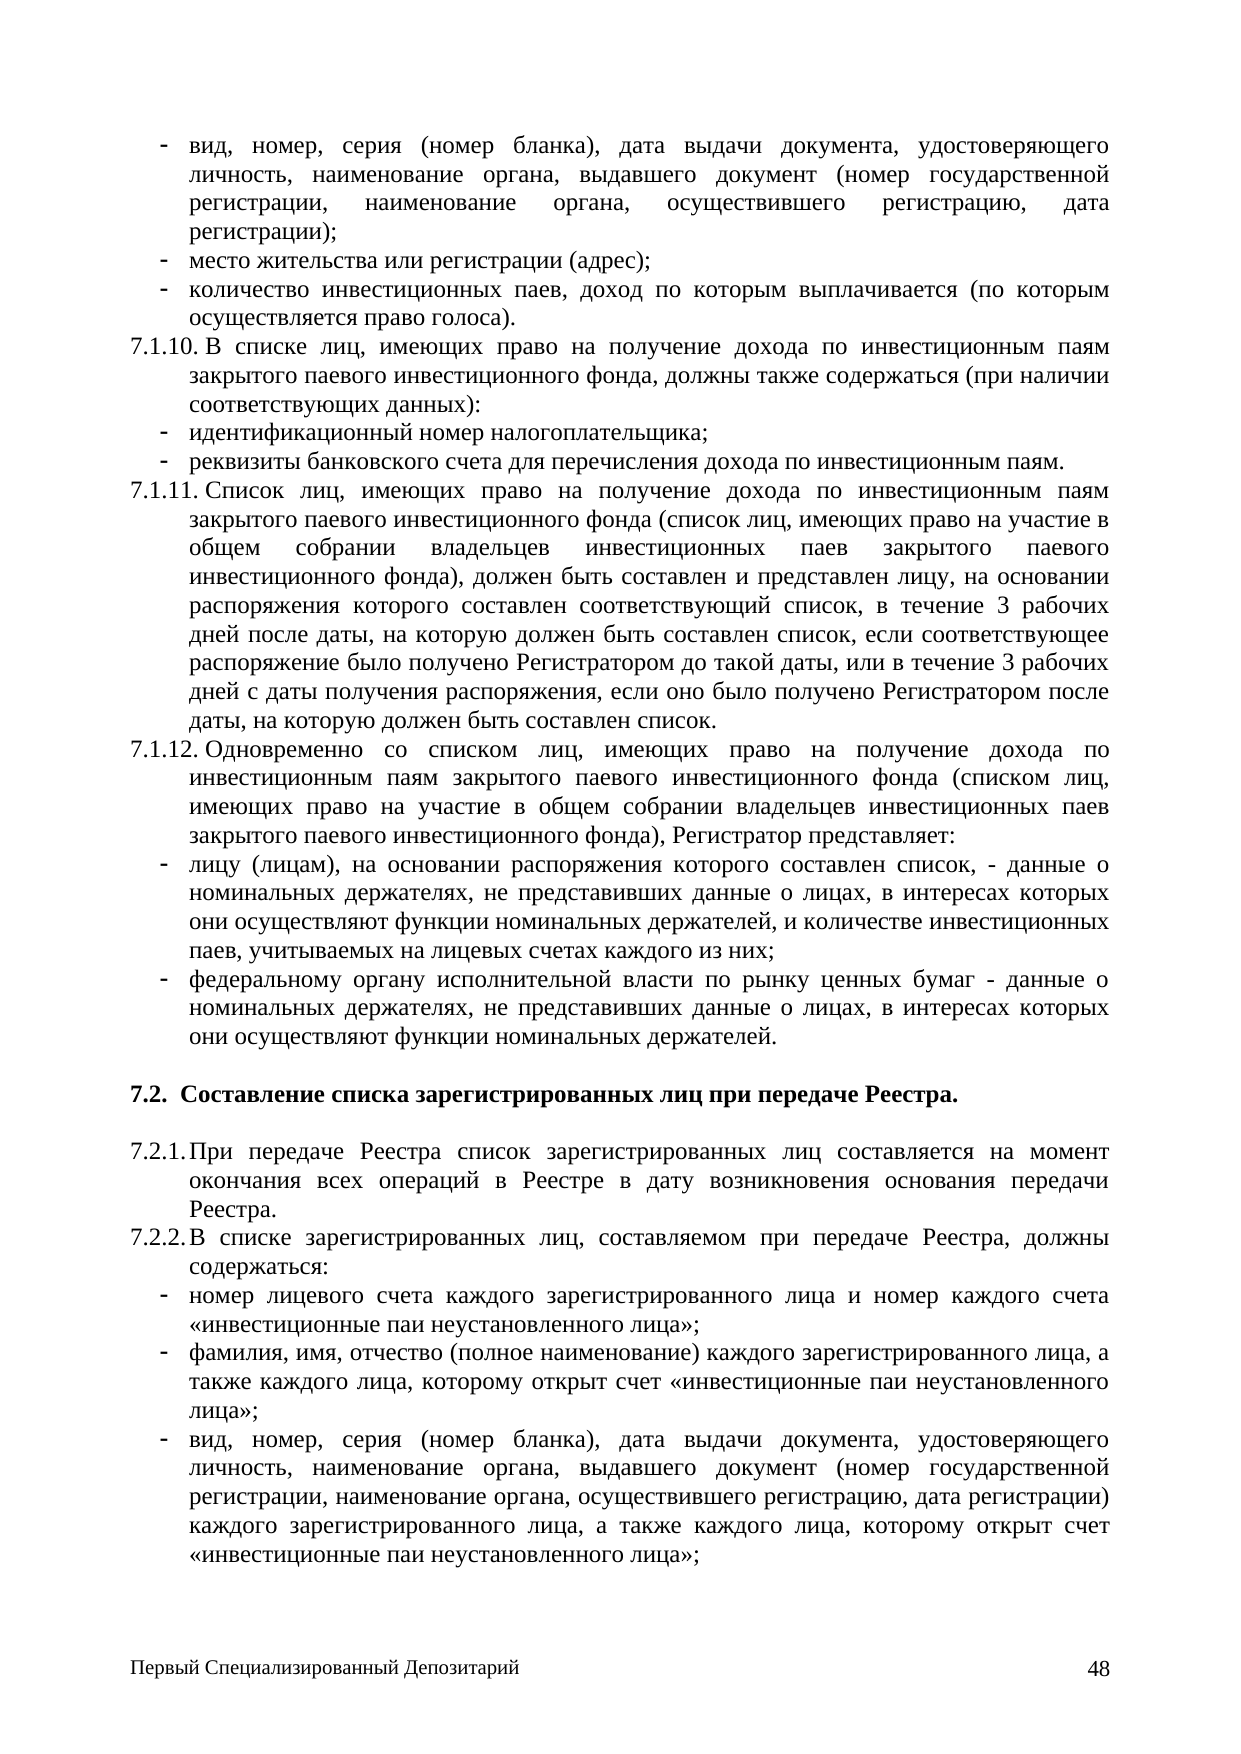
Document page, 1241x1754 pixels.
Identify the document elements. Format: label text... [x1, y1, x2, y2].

list реквизиты банковского счета для перечисления дохода по инвестиционным паям. [159, 446, 1110, 475]
list идентификационный номер налогоплательщика; [159, 417, 1110, 446]
list федеральному органу исполнительной власти по рынку ценных бумаг - данные о номинальных держателях, не представивших данные о лицах, в интересах которых они осуществляют функции номинальных держателей. [159, 964, 1110, 1050]
list Составление списка зарегистрированных лиц при передаче Реестра. [130, 1079, 1110, 1107]
list Одновременно со списком лиц, имеющих право на получение дохода по инвестиционным паям закрытого паевого инвестиционного фонда (списком лиц, имеющих право на участие в общем собрании владельцев инвестиционных паев закрытого паевого инвестиционного фонда), Регистратор представляет: [130, 734, 1110, 849]
list фамилия, имя, отчество (полное наименование) каждого зарегистрированного лица, а также каждого лица, которому открыт счет «инвестиционные паи неустановленного лица»; [159, 1337, 1110, 1424]
list При передаче Реестра список зарегистрированных лиц составляется на момент окончания всех операций в Реестре в дату возникновения основания передачи Реестра. [130, 1136, 1110, 1222]
list В списке лиц, имеющих право на получение дохода по инвестиционным паям закрытого паевого инвестиционного фонда, должны также содержаться (при наличии соответствующих данных): [130, 331, 1110, 417]
list Список лиц, имеющих право на получение дохода по инвестиционным паям закрытого паевого инвестиционного фонда (список лиц, имеющих право на участие в общем собрании владельцев инвестиционных паев закрытого паевого инвестиционного фонда), должен быть составлен и представлен лицу, на основании распоряжения которого составлен соответствующий список, в течение 3 рабочих дней после даты, на которую должен быть составлен список, если соответствующее распоряжение было получено Регистратором до такой даты, или в течение 3 рабочих дней с даты получения распоряжения, если оно было получено Регистратором после даты, на которую должен быть составлен список. [130, 475, 1110, 734]
list лицу (лицам), на основании распоряжения которого составлен список, - данные о номинальных держателях, не представивших данные о лицах, в интересах которых они осуществляют функции номинальных держателей, и количестве инвестиционных паев, учитываемых на лицевых счетах каждого из них; [159, 849, 1110, 964]
list вид, номер, серия (номер бланка), дата выдачи документа, удостоверяющего личность, наименование органа, выдавшего документ (номер государственной регистрации, наименование органа, осуществившего регистрацию, дата регистрации); [159, 130, 1110, 245]
list номер лицевого счета каждого зарегистрированного лица и номер каждого счета «инвестиционные паи неустановленного лица»; [159, 1280, 1110, 1337]
list вид, номер, серия (номер бланка), дата выдачи документа, удостоверяющего личность, наименование органа, выдавшего документ (номер государственной регистрации, наименование органа, осуществившего регистрацию, дата регистрации) каждого зарегистрированного лица, а также каждого лица, которому открыт счет «инвестиционные паи неустановленного лица»; [159, 1424, 1110, 1567]
list место жительства или регистрации (адрес); [159, 245, 1110, 274]
list количество инвестиционных паев, доход по которым выплачивается (по которым осуществляется право голоса). [159, 274, 1110, 331]
list В списке зарегистрированных лиц, составляемом при передаче Реестра, должны содержаться: [130, 1222, 1110, 1280]
